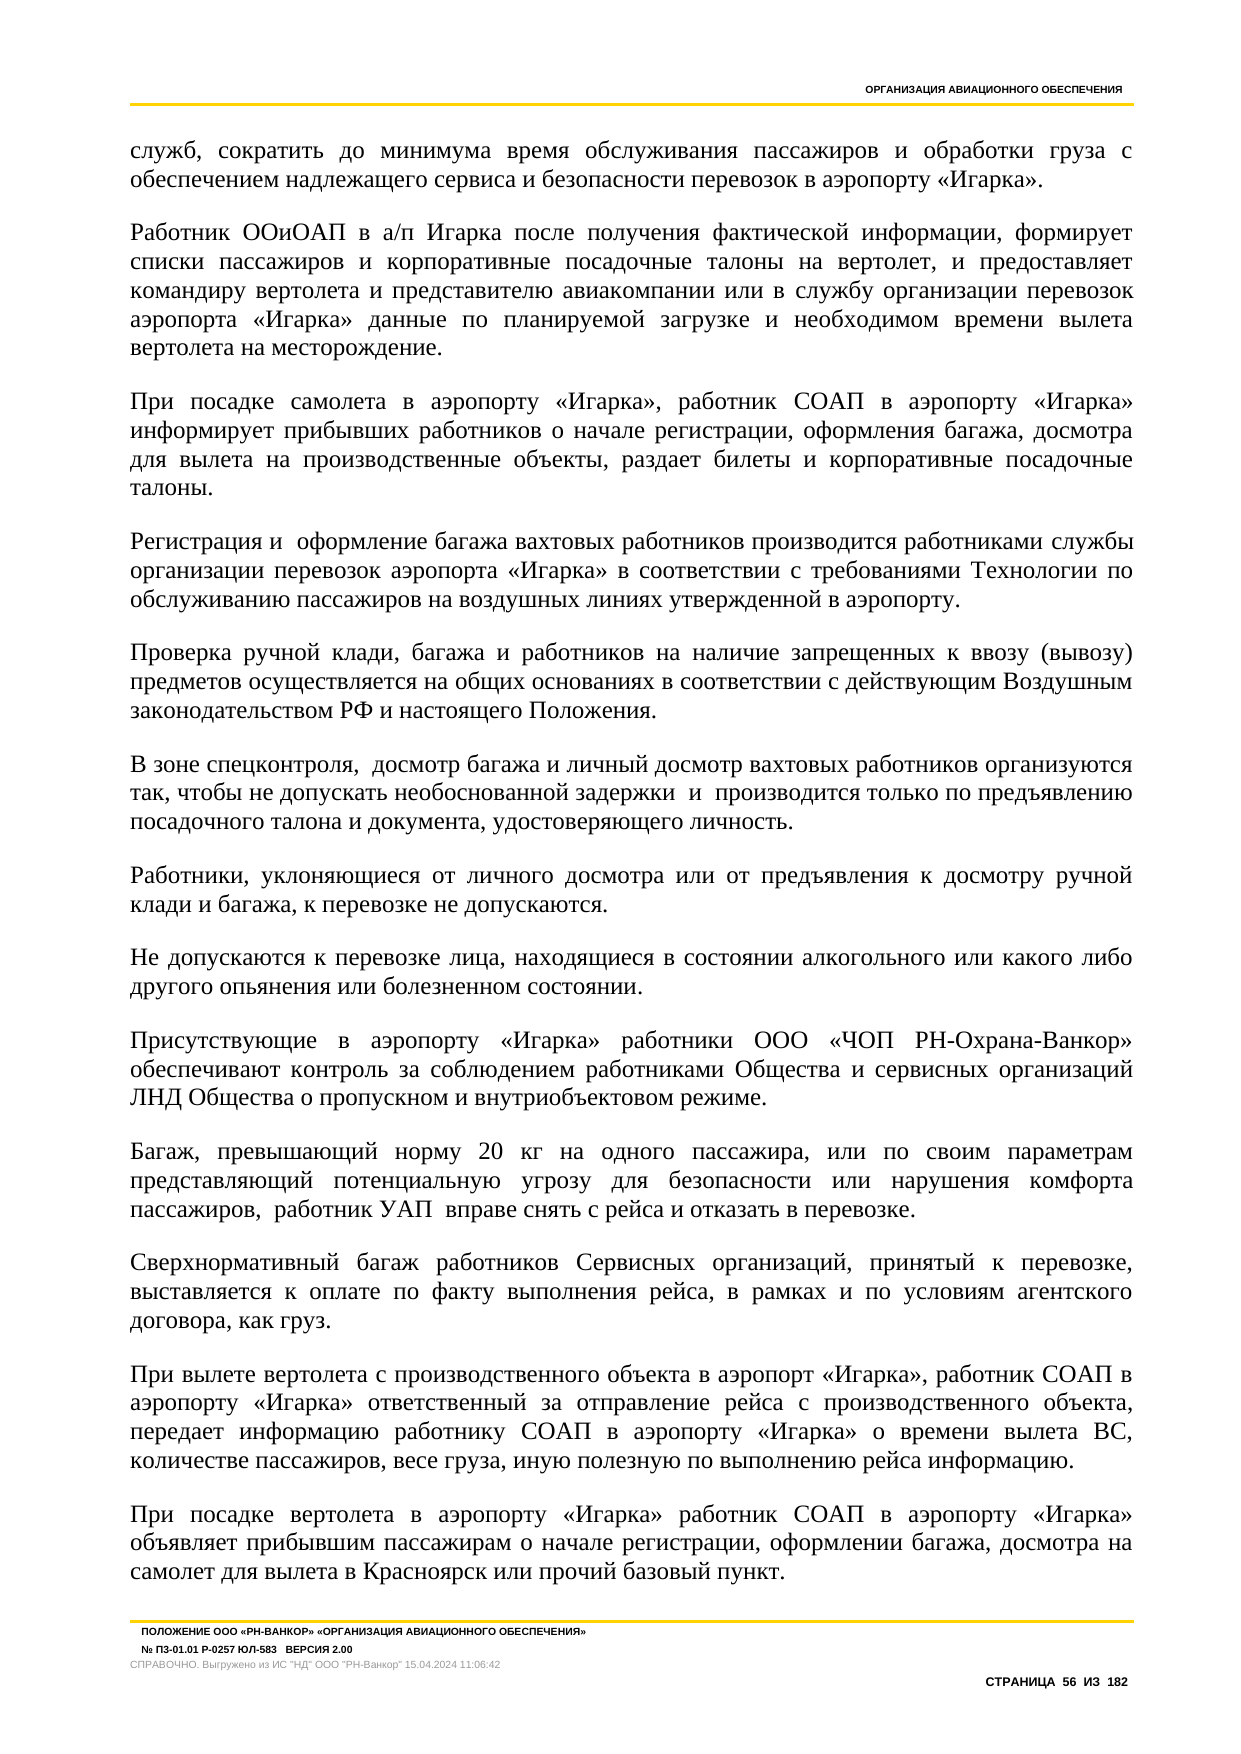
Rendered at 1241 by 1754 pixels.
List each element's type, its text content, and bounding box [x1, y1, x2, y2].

text Сверхнормативный багаж работников Сервисных организаций, принятый к перевозке, выставляется к оплате по факту выполнения рейса, в рамках и по условиям агентского договора, как груз. [130, 1247, 1134, 1334]
text В зоне спецконтроля, досмотр багажа и личный досмотр вахтовых работников организуются так, чтобы не допускать необоснованной задержки и производится только по предъявлению посадочного талона и документа, удостоверяющего личность. [130, 749, 1134, 835]
text Не допускаются к перевозке лица, находящиеся в состоянии алкогольного или какого либо другого опьянения или болезненном состоянии. [130, 942, 1134, 1000]
text При посадке самолета в аэропорту «Игарка», работник СОАП в аэропорту «Игарка» информирует прибывших работников о начале регистрации, оформления багажа, досмотра для вылета на производственные объекты, раздает билеты и корпоративные посадочные талоны. [130, 386, 1134, 501]
text Проверка ручной клади, багажа и работников на наличие запрещенных к ввозу (вывозу) предметов осуществляется на общих основаниях в соответствии с действующим Воздушным законодательством РФ и настоящего Положения. [130, 637, 1134, 724]
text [130, 135, 1134, 192]
text Присутствующие в аэропорту «Игарка» работники ООО «ЧОП РН-Охрана-Ванкор» обеспечивают контроль за соблюдением работниками Общества и сервисных организаций ЛНД Общества о пропускном и внутриобъектовом режиме. [130, 1025, 1134, 1111]
text При посадке вертолета в аэропорту «Игарка» работник СОАП в аэропорту «Игарка» объявляет прибывшим пассажирам о начале регистрации, оформлении багажа, досмотра на самолет для вылета в Красноярск или прочий базовый пункт. [130, 1499, 1134, 1585]
text Багаж, превышающий норму 20 кг на одного пассажира, или по своим параметрам представляющий потенциальную угрозу для безопасности или нарушения комфорта пассажиров, работник УАП вправе снять с рейса и отказать в перевозке. [130, 1136, 1134, 1222]
text Регистрация и оформление багажа вахтовых работников производится работниками службы организации перевозок аэропорта «Игарка» в соответствии с требованиями Технологии по обслуживанию пассажиров на воздушных линиях утвержденной в аэропорту. [130, 526, 1134, 612]
text Работник ООиОАП в а/п Игарка после получения фактической информации, формирует списки пассажиров и корпоративные посадочные талоны на вертолет, и предоставляет командиру вертолета и представителю авиакомпании или в службу организации перевозок аэропорта «Игарка» данные по планируемой загрузке и необходимом времени вылета вертолета на месторождение. [130, 217, 1134, 361]
text Работники, уклоняющиеся от личного досмотра или от предъявления к досмотру ручной клади и багажа, к перевозке не допускаются. [130, 860, 1134, 917]
text При вылете вертолета с производственного объекта в аэропорт «Игарка», работник СОАП в аэропорту «Игарка» ответственный за отправление рейса с производственного объекта, передает информацию работнику СОАП в аэропорту «Игарка» о времени вылета ВС, количестве пассажиров, весе груза, иную полезную по выполнению рейса информацию. [130, 1359, 1134, 1474]
